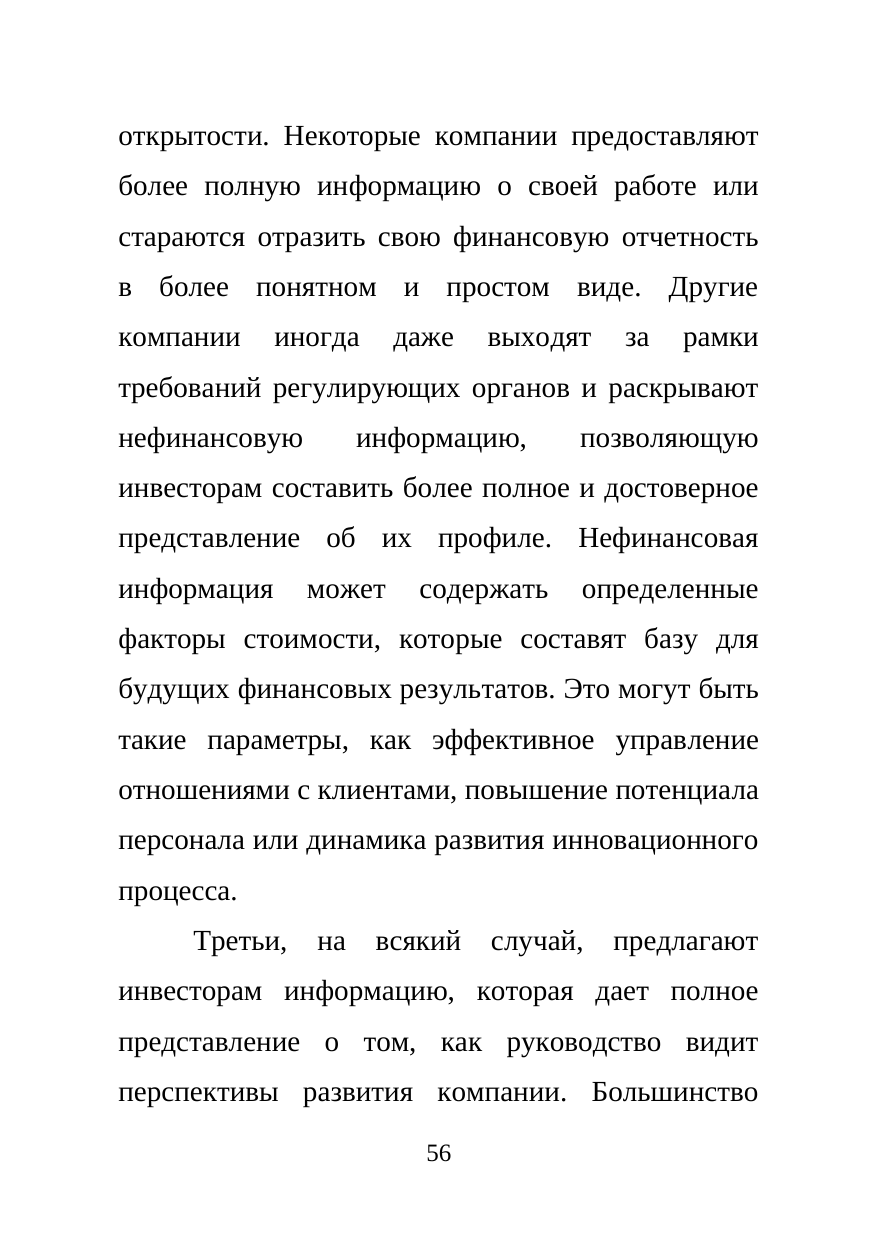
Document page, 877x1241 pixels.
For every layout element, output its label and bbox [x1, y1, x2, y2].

text [118, 923, 759, 1108]
text [118, 118, 759, 906]
